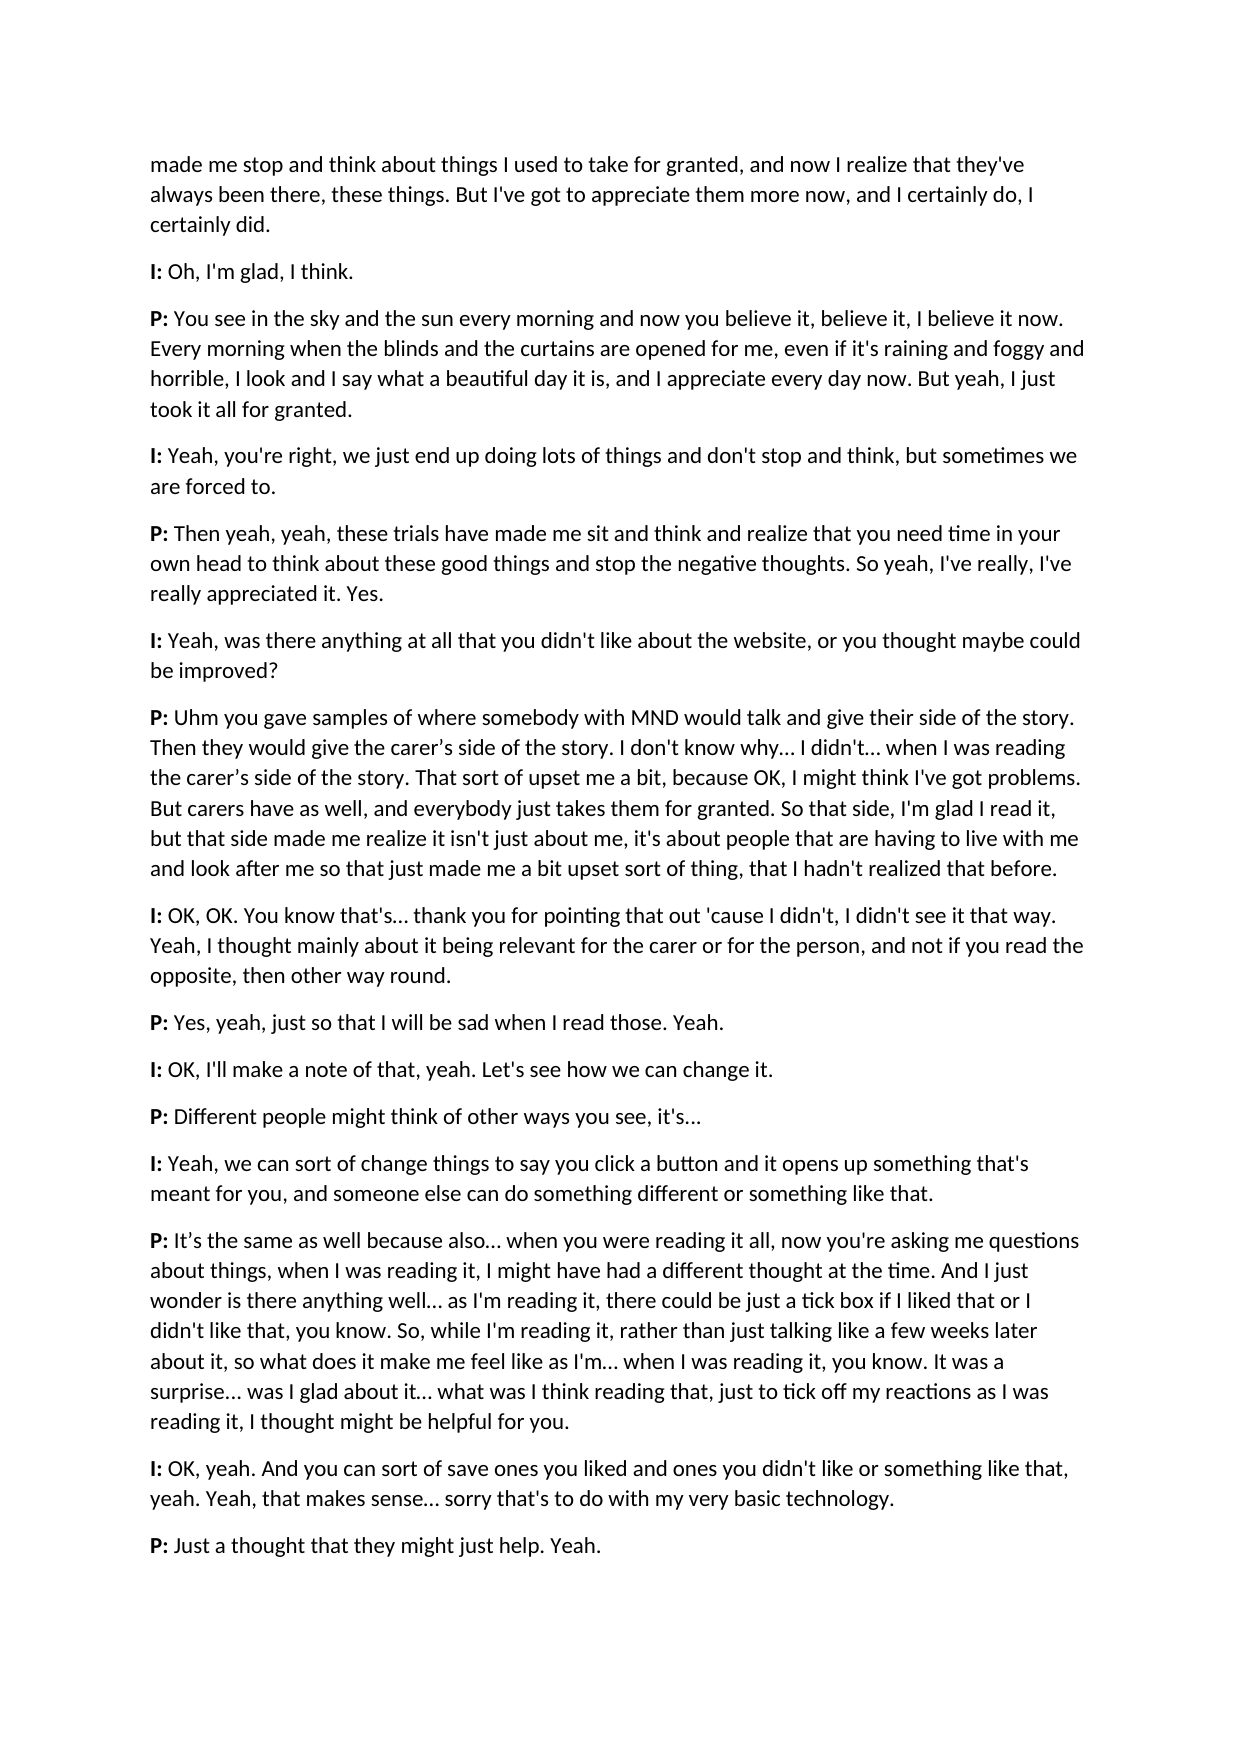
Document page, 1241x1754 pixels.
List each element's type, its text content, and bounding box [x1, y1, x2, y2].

text I: Yeah, you're right, we just end up doing lots of things and don't stop and think, but sometimes we are forced to. [150, 442, 1090, 500]
text P: Just a thought that they might just help. Yeah. [150, 1531, 1090, 1559]
text P: Uhm you gave samples of where somebody with MND would talk and give their side of the story. Then they would give the carer’s side of the story. I don't know why… I didn't… when I was reading the carer’s side of the story. That sort of upset me a bit, because OK, I might think I've got problems. But carers have as well, and everybody just takes them for granted. So that side, I'm glad I read it, but that side made me realize it isn't just about me, it's about people that are having to live with me and look after me so that just made me a bit upset sort of thing, that I hadn't realized that before. [150, 703, 1090, 882]
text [150, 150, 1090, 238]
text P: You see in the sky and the sun every morning and now you believe it, believe it, I believe it now. Every morning when the blinds and the curtains are opened for me, even if it's raining and foggy and horrible, I look and I say what a beautiful day it is, and I appreciate every day now. But yeah, I just took it all for granted. [150, 304, 1090, 423]
text I: Yeah, we can sort of change things to say you click a button and it opens up something that's meant for you, and someone else can do something different or something like that. [150, 1149, 1090, 1207]
text I: Yeah, was there anything at all that you didn't like about the website, or you thought maybe could be improved? [150, 626, 1090, 684]
text I: OK, I'll make a note of that, yeah. Let's see how we can change it. [150, 1055, 1090, 1083]
text P: It’s the same as well because also… when you were reading it all, now you're asking me questions about things, when I was reading it, I might have had a different thought at the time. And I just wonder is there anything well… as I'm reading it, there could be just a tick box if I liked that or I didn't like that, you know. So, while I'm reading it, rather than just talking like a few weeks later about it, so what does it make me feel like as I'm… when I was reading it, you know. It was a surprise... was I glad about it… what was I think reading that, just to tick off my reactions as I was reading it, I thought might be helpful for you. [150, 1226, 1090, 1435]
text P: Yes, yeah, just so that I will be sad when I read those. Yeah. [150, 1008, 1090, 1036]
text P: Different people might think of other ways you see, it's... [150, 1102, 1090, 1130]
text P: Then yeah, yeah, these trials have made me sit and think and realize that you need time in your own head to think about these good things and stop the negative thoughts. So yeah, I've really, I've really appreciated it. Yes. [150, 519, 1090, 607]
text I: OK, OK. You know that's… thank you for pointing that out 'cause I didn't, I didn't see it that way. Yeah, I thought mainly about it being relevant for the carer or for the person, and not if you read the opposite, then other way round. [150, 901, 1090, 989]
text I: Oh, I'm glad, I think. [150, 257, 1090, 285]
text I: OK, yeah. And you can sort of save ones you liked and ones you didn't like or something like that, yeah. Yeah, that makes sense… sorry that's to do with my very basic technology. [150, 1454, 1090, 1512]
